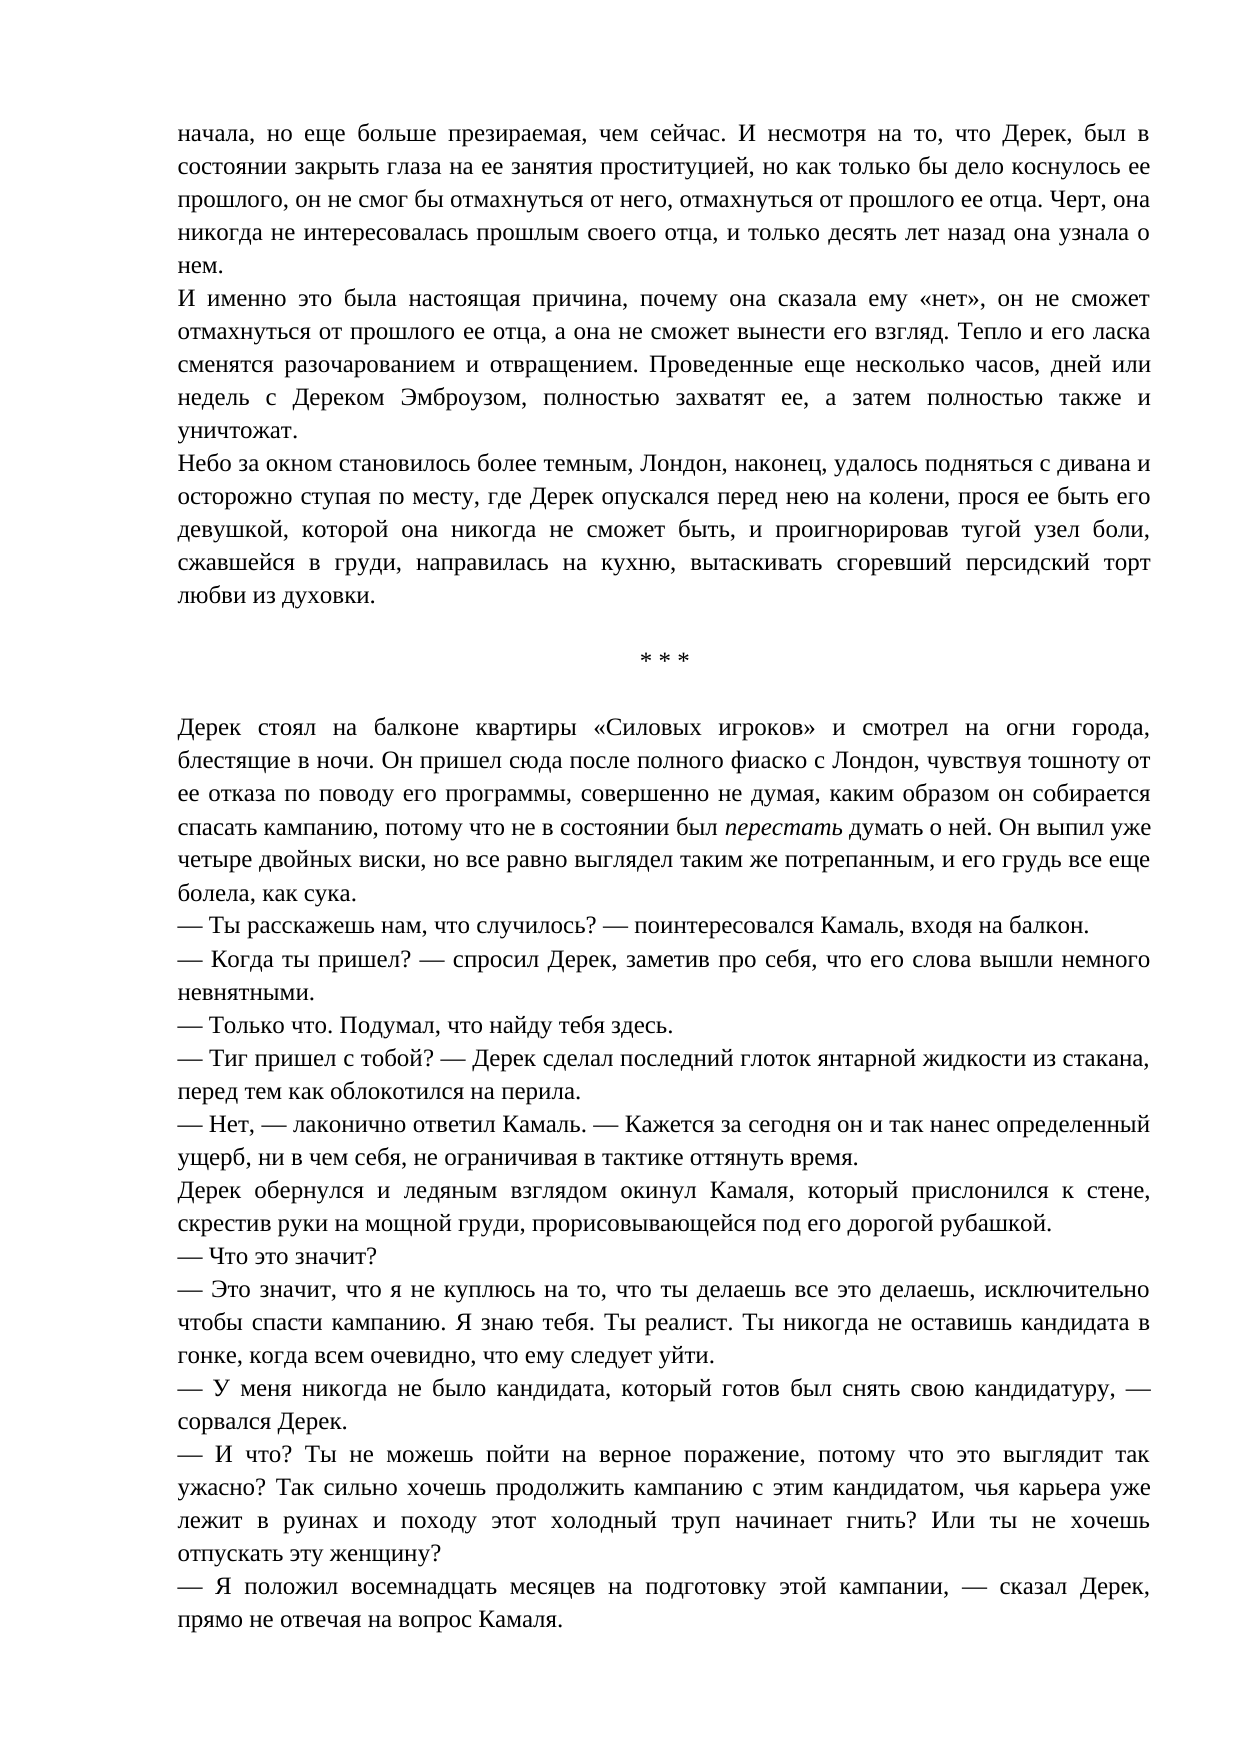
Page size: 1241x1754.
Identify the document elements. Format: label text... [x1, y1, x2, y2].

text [177, 118, 1152, 279]
text — Это значит, что я не куплюсь на то, что ты делаешь все это делаешь, исключительно чтобы спасти кампанию. Я знаю тебя. Ты реалист. Ты никогда не оставишь кандидата в гонке, когда всем очевидно, что ему следует уйти. [177, 1274, 1152, 1369]
text Дерек стоял на балконе квартиры «Силовых игроков» и смотрел на огни города, блестящие в ночи. Он пришел сюда после полного фиаско с Лондон, чувствуя тошноту от ее отказа по поводу его программы, совершенно не думая, каким образом он собирается спасать кампанию, потому что не в состоянии был перестать думать о ней. Он выпил уже четыре двойных виски, но все равно выглядел таким же потрепанным, и его грудь все еще болела, как сука. [177, 712, 1152, 906]
text И именно это была настоящая причина, почему она сказала ему «нет», он не сможет отмахнуться от прошлого ее отца, а она не сможет вынести его взгляд. Тепло и его ласка сменятся разочарованием и отвращением. Проведенные еще несколько часов, дней или недель с Дереком Эмброузом, полностью захватят ее, а затем полностью также и уничтожат. [177, 283, 1152, 444]
text — Тиг пришел с тобой? — Дерек сделал последний глоток янтарной жидкости из стакана, перед тем как облокотился на перила. [177, 1043, 1152, 1104]
text * * * [177, 646, 1152, 675]
text — И что? Ты не можешь пойти на верное поражение, потому что это выглядит так ужасно? Так сильно хочешь продолжить кампанию с этим кандидатом, чья карьера уже лежит в руинах и походу этот холодный труп начинает гнить? Или ты не хочешь отпускать эту женщину? [177, 1439, 1152, 1567]
text — Только что. Подумал, что найду тебя здесь. [177, 1010, 1152, 1038]
text — Нет, — лаконично ответил Камаль. — Кажется за сегодня он и так нанес определенный ущерб, ни в чем себя, не ограничивая в тактике оттянуть время. [177, 1109, 1152, 1171]
text — У меня никогда не было кандидата, который готов был снять свою кандидатуру, — сорвался Дерек. [177, 1373, 1152, 1435]
text — Когда ты пришел? — спросил Дерек, заметив про себя, что его слова вышли немного невнятными. [177, 944, 1152, 1005]
text — Ты расскажешь нам, что случилось? — поинтересовался Камаль, входя на балкон. [177, 911, 1152, 939]
text Небо за окном становилось более темным, Лондон, наконец, удалось подняться с дивана и осторожно ступая по месту, где Дерек опускался перед нею на колени, прося ее быть его девушкой, которой она никогда не сможет быть, и проигнорировав тугой узел боли, сжавшейся в груди, направилась на кухню, вытаскивать сгоревший персидский торт любви из духовки. [177, 448, 1152, 609]
text Дерек обернулся и ледяным взглядом окинул Камаля, который прислонился к стене, скрестив руки на мощной груди, прорисовывающейся под его дорогой рубашкой. [177, 1175, 1152, 1237]
text — Что это значит? [177, 1241, 1152, 1269]
text — Я положил восемнадцать месяцев на подготовку этой кампании, — сказал Дерек, прямо не отвечая на вопрос Камаля. [177, 1571, 1152, 1633]
